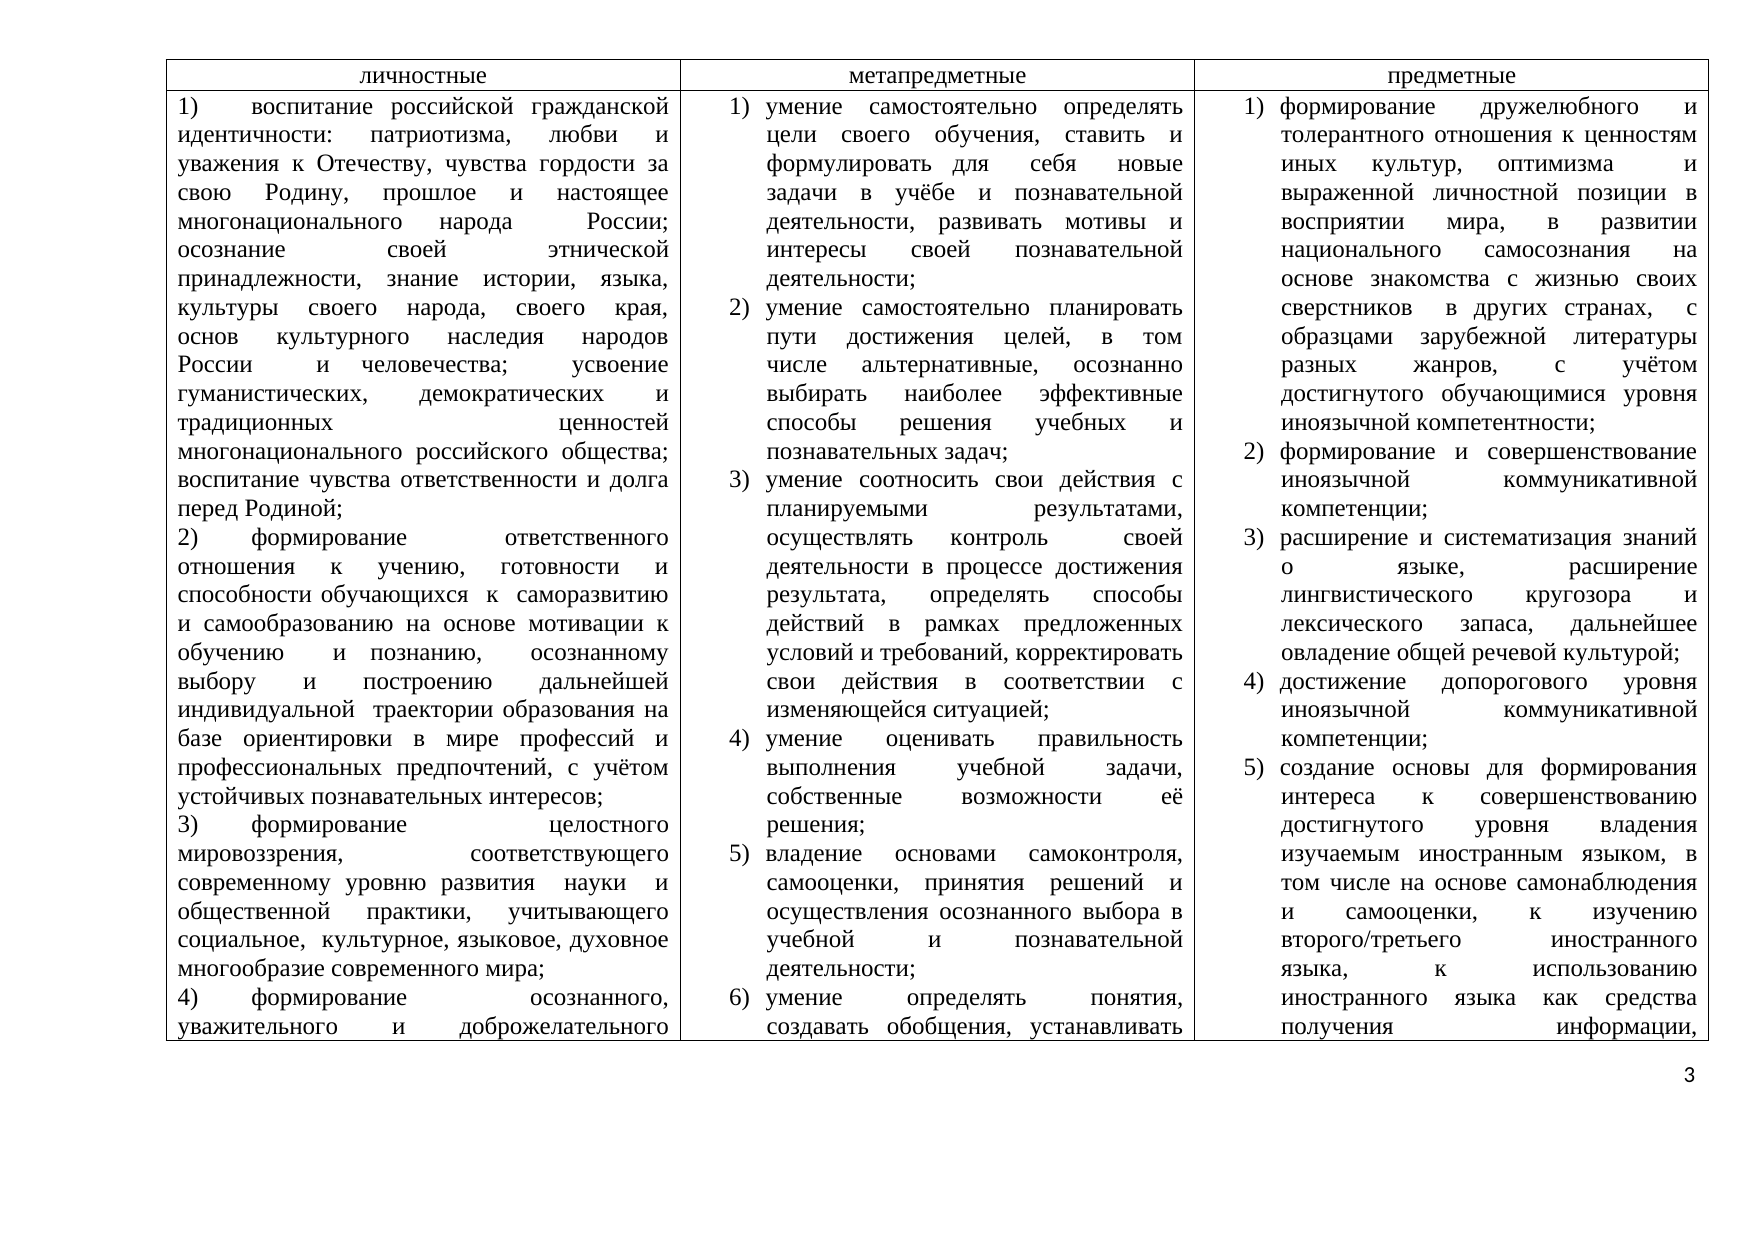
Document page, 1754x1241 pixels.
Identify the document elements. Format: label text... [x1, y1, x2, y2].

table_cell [1195, 91, 1708, 1039]
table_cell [681, 91, 1194, 1039]
table_header метапредметные [681, 60, 1194, 90]
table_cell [167, 91, 680, 1039]
table_header личностные [167, 60, 680, 90]
table_header предметные [1195, 60, 1708, 90]
